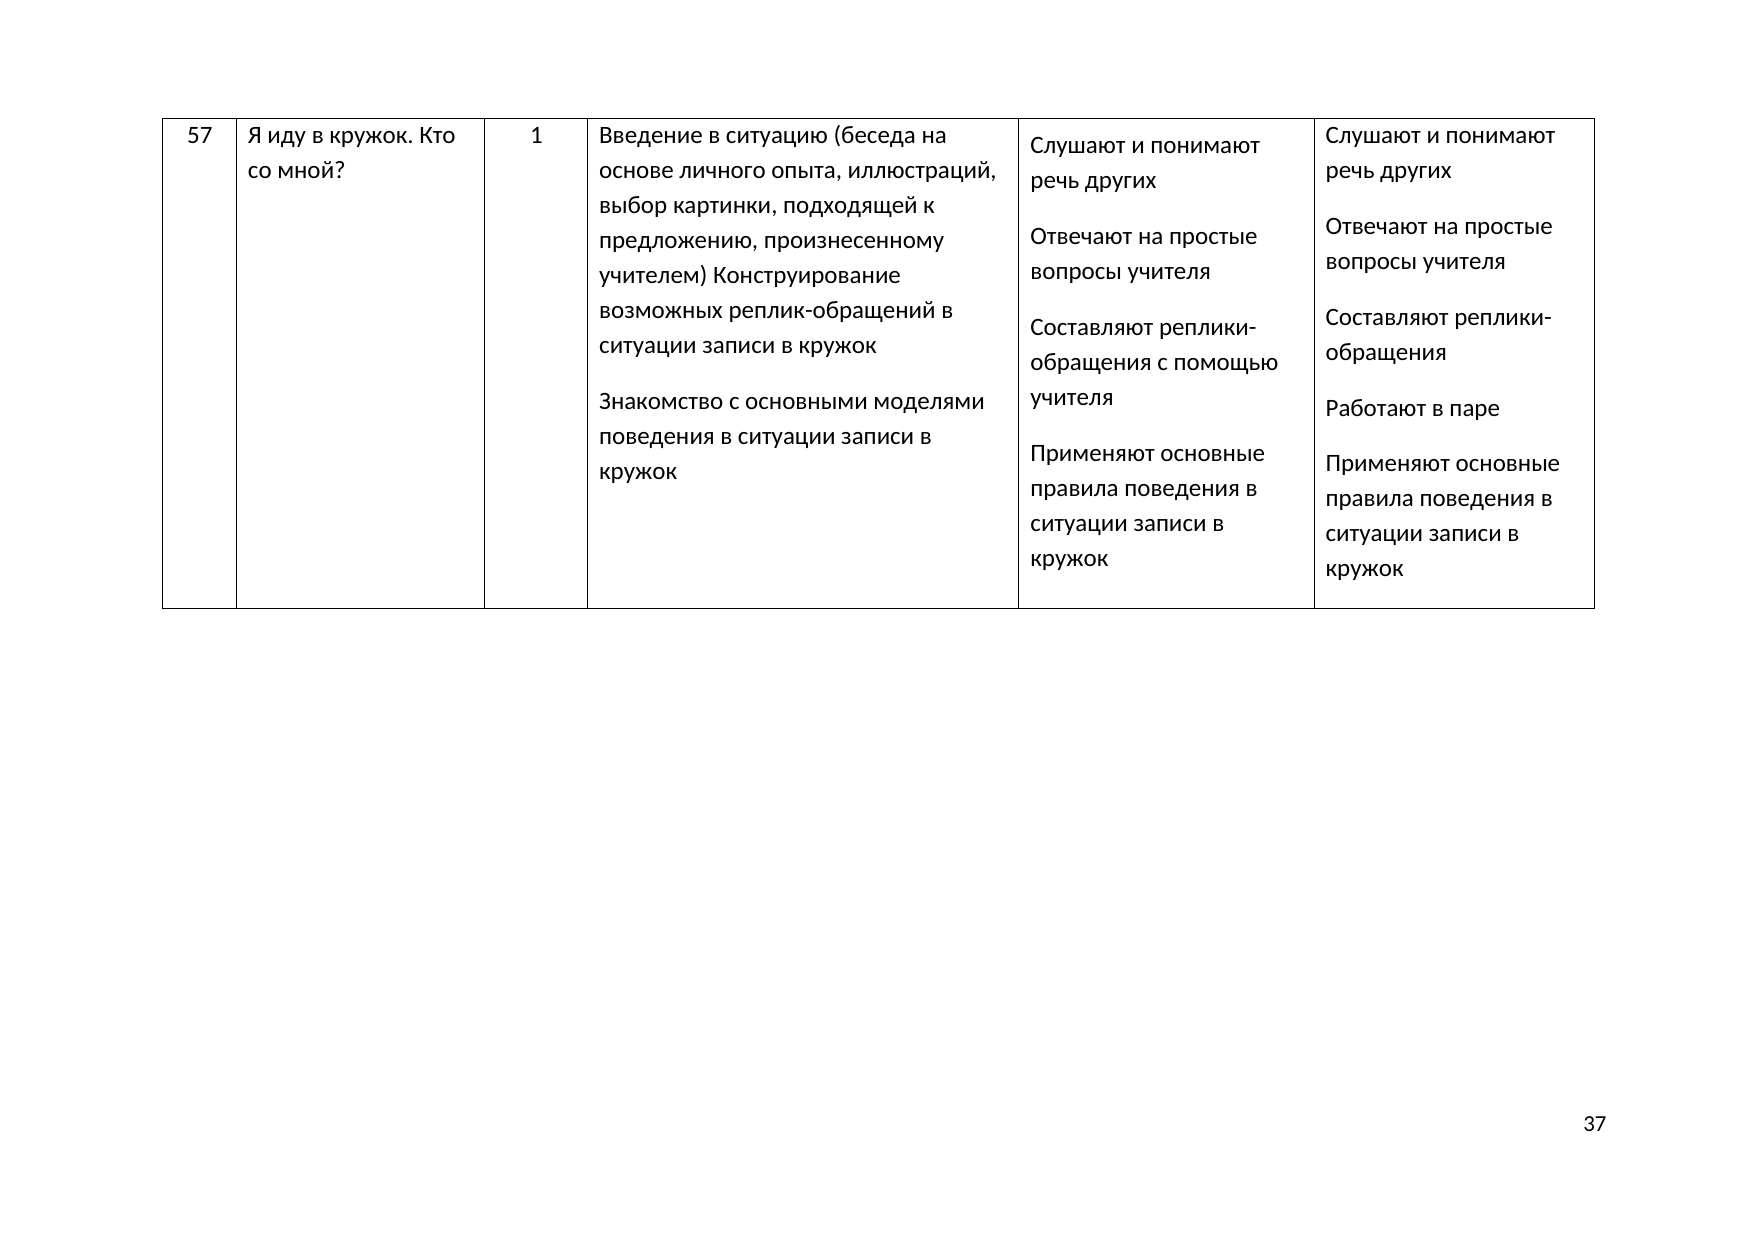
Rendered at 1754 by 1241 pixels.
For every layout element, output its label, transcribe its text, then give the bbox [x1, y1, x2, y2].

table_cell Слушают и понимают речь других Отвечают на простые вопросы учителя Составляют реплики-обращения Работают в паре Применяют основные правила поведения в ситуации записи в кружок [1315, 119, 1594, 608]
table_cell Я иду в кружок. Кто со мной? [237, 119, 484, 608]
table_cell Введение в ситуацию (беседа на основе личного опыта, иллюстраций, выбор картинки, подходящей к предложению, произнесенному учителем) Конструирование возможных реплик-обращений в ситуации записи в кружок Знакомство с основными моделями поведения в ситуации записи в кружок [588, 119, 1018, 608]
table_cell 57 [163, 119, 236, 608]
table_cell Слушают и понимают речь других Отвечают на простые вопросы учителя Составляют реплики-обращения с помощью учителя Применяют основные правила поведения в ситуации записи в кружок [1019, 119, 1314, 608]
table_cell 1 [485, 119, 587, 608]
